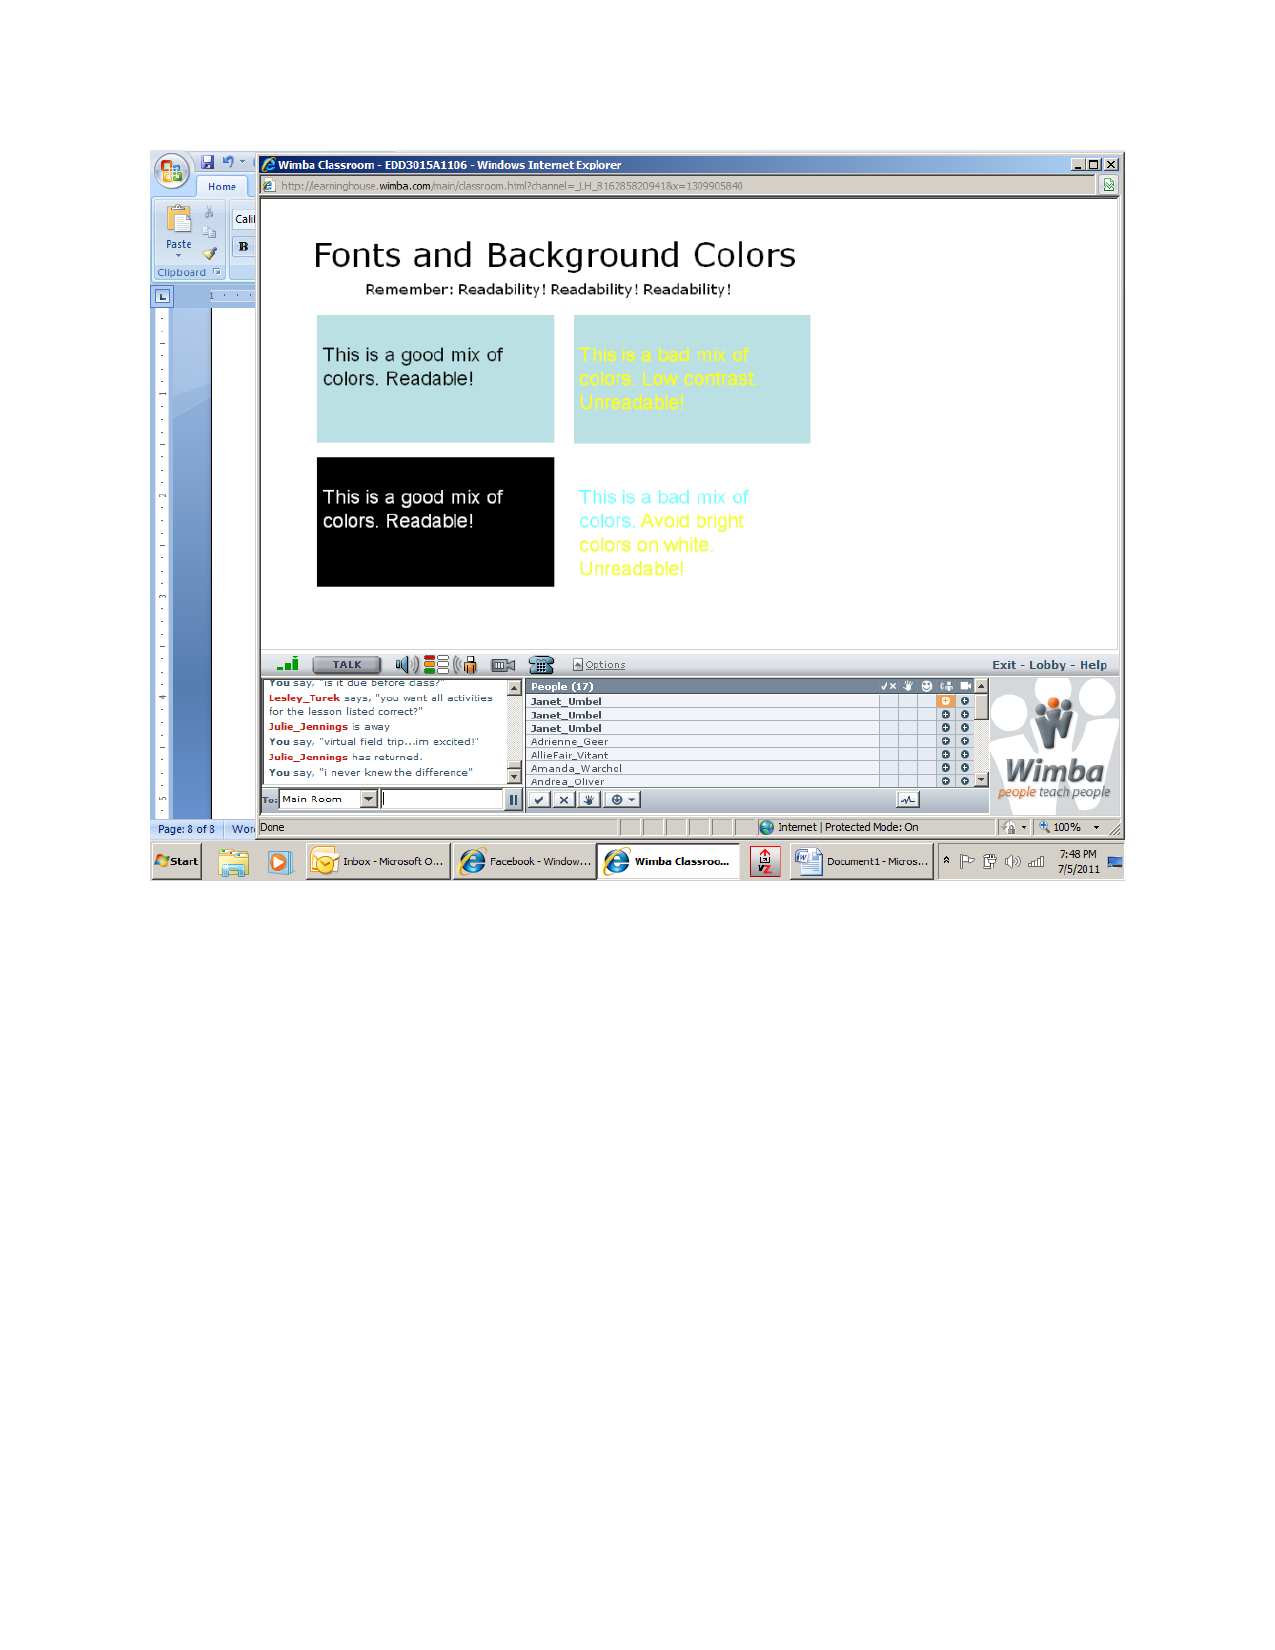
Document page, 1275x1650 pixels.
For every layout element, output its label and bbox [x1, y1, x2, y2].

picture [150, 150, 1125, 881]
